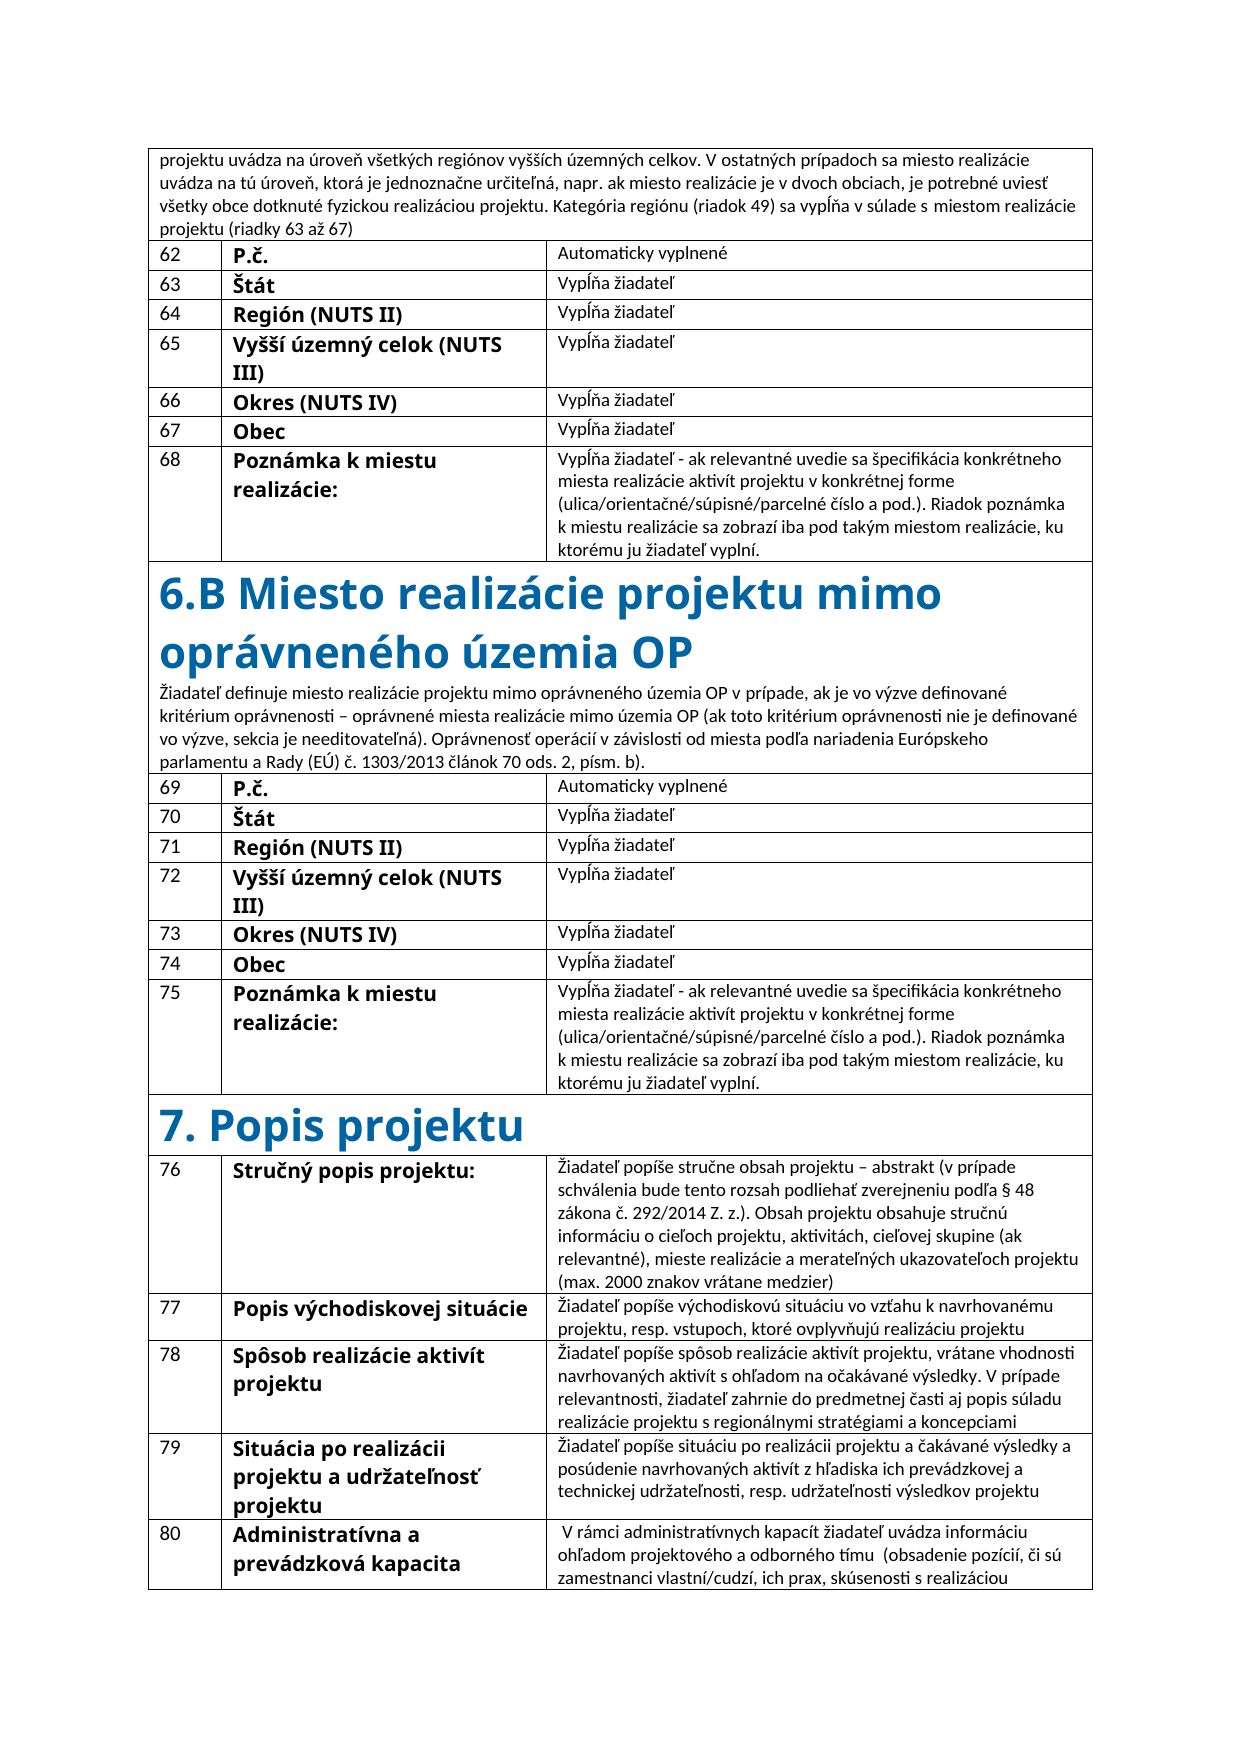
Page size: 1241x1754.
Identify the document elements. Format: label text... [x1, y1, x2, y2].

table_cell Vypĺňa žiadateľ [547, 330, 1092, 387]
table_cell 65 [149, 330, 221, 387]
table_cell 71 [149, 833, 221, 862]
table_cell 72 [149, 863, 221, 919]
table_cell Spôsob realizácie aktivít projektu [222, 1341, 546, 1433]
table_cell Okres (NUTS IV) [222, 388, 546, 416]
table_cell 66 [149, 388, 221, 416]
table_cell P.č. [222, 241, 546, 270]
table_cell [222, 1520, 546, 1589]
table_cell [149, 149, 1092, 240]
table_cell Vyšší územný celok (NUTS III) [222, 863, 546, 919]
table_cell 73 [149, 921, 221, 949]
table_cell Situácia po realizácii projektu a udržateľnosť projektu [222, 1434, 546, 1519]
table_cell Región (NUTS II) [222, 833, 546, 862]
table_cell 68 [149, 447, 221, 561]
table_cell Popis východiskovej situácie [222, 1294, 546, 1340]
table_cell P.č. [222, 774, 546, 803]
table_cell Štát [222, 271, 546, 299]
table_cell 67 [149, 417, 221, 446]
table_cell Vypĺňa žiadateľ - ak relevantné uvedie sa špecifikácia konkrétneho miesta realizácie aktivít projektu v konkrétnej forme (ulica/orientačné/súpisné/parcelné číslo a pod.). Riadok poznámka k miestu realizácie sa zobrazí iba pod takým miestom realizácie, ku ktorému ju žiadateľ vyplní. [547, 447, 1092, 561]
table_cell Poznámka k miestu realizácie: [222, 980, 546, 1094]
table_cell 75 [149, 980, 221, 1094]
table_cell Vypĺňa žiadateľ [547, 950, 1092, 978]
table_cell Žiadateľ popíše východiskovú situáciu vo vzťahu k navrhovanému projektu, resp. vstupoch, ktoré ovplyvňujú realizáciu projektu [547, 1294, 1092, 1340]
table_cell Vypĺňa žiadateľ [547, 300, 1092, 329]
table_cell 78 [149, 1341, 221, 1433]
table_cell Stručný popis projektu: [222, 1156, 546, 1293]
table_cell 74 [149, 950, 221, 978]
table_cell Vypĺňa žiadateľ [547, 417, 1092, 446]
table_cell 69 [149, 774, 221, 803]
table_cell 63 [149, 271, 221, 299]
table_cell Okres (NUTS IV) [222, 921, 546, 949]
table_cell Automaticky vyplnené [547, 774, 1092, 803]
table_cell Vypĺňa žiadateľ [547, 833, 1092, 862]
table_cell Žiadateľ popíše stručne obsah projektu – abstrakt (v prípade schválenia bude tento rozsah podliehať zverejneniu podľa § 48 zákona č. 292/2014 Z. z.). Obsah projektu obsahuje stručnú informáciu o cieľoch projektu, aktivitách, cieľovej skupine (ak relevantné), mieste realizácie a merateľných ukazovateľoch projektu (max. 2000 znakov vrátane medzier) [547, 1156, 1092, 1293]
table_cell Vypĺňa žiadateľ [547, 863, 1092, 919]
table_cell Vypĺňa žiadateľ - ak relevantné uvedie sa špecifikácia konkrétneho miesta realizácie aktivít projektu v konkrétnej forme (ulica/orientačné/súpisné/parcelné číslo a pod.). Riadok poznámka k miestu realizácie sa zobrazí iba pod takým miestom realizácie, ku ktorému ju žiadateľ vyplní. [547, 980, 1092, 1094]
table_cell Poznámka k miestu realizácie: [222, 447, 546, 561]
table_cell 62 [149, 241, 221, 270]
table_cell 7. Popis projektu [149, 1095, 1092, 1155]
table_cell Vypĺňa žiadateľ [547, 804, 1092, 832]
table_cell Žiadateľ popíše spôsob realizácie aktivít projektu, vrátane vhodnosti navrhovaných aktivít s ohľadom na očakávané výsledky. V prípade relevantnosti, žiadateľ zahrnie do predmetnej časti aj popis súladu realizácie projektu s regionálnymi stratégiami a koncepciami [547, 1341, 1092, 1433]
table_cell Žiadateľ popíše situáciu po realizácii projektu a čakávané výsledky a posúdenie navrhovaných aktivít z hľadiska ich prevádzkovej a technickej udržateľnosti, resp. udržateľnosti výsledkov projektu [547, 1434, 1092, 1519]
table_cell Štát [222, 804, 546, 832]
table_cell 64 [149, 300, 221, 329]
table_cell Región (NUTS II) [222, 300, 546, 329]
table_cell Vypĺňa žiadateľ [547, 921, 1092, 949]
table_cell 80 [149, 1520, 221, 1589]
table_cell Vypĺňa žiadateľ [547, 388, 1092, 416]
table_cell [547, 1520, 1092, 1589]
table_cell Vyšší územný celok (NUTS III) [222, 330, 546, 387]
table_cell Obec [222, 417, 546, 446]
table_cell 70 [149, 804, 221, 832]
table_cell 6.B Miesto realizácie projektu mimo oprávneného územia OP Žiadateľ definuje miesto realizácie projektu mimo oprávneného územia OP v prípade, ak je vo výzve definované kritérium oprávnenosti – oprávnené miesta realizácie mimo územia OP (ak toto kritérium oprávnenosti nie je definované vo výzve, sekcia je needitovateľná). Oprávnenosť operácií v závislosti od miesta podľa nariadenia Európskeho parlamentu a Rady (EÚ) č. 1303/2013 článok 70 ods. 2, písm. b). [149, 562, 1092, 773]
table_cell Automaticky vyplnené [547, 241, 1092, 270]
table_cell 77 [149, 1294, 221, 1340]
table_cell Vypĺňa žiadateľ [547, 271, 1092, 299]
table_cell Obec [222, 950, 546, 978]
table_cell 79 [149, 1434, 221, 1519]
table_cell 76 [149, 1156, 221, 1293]
